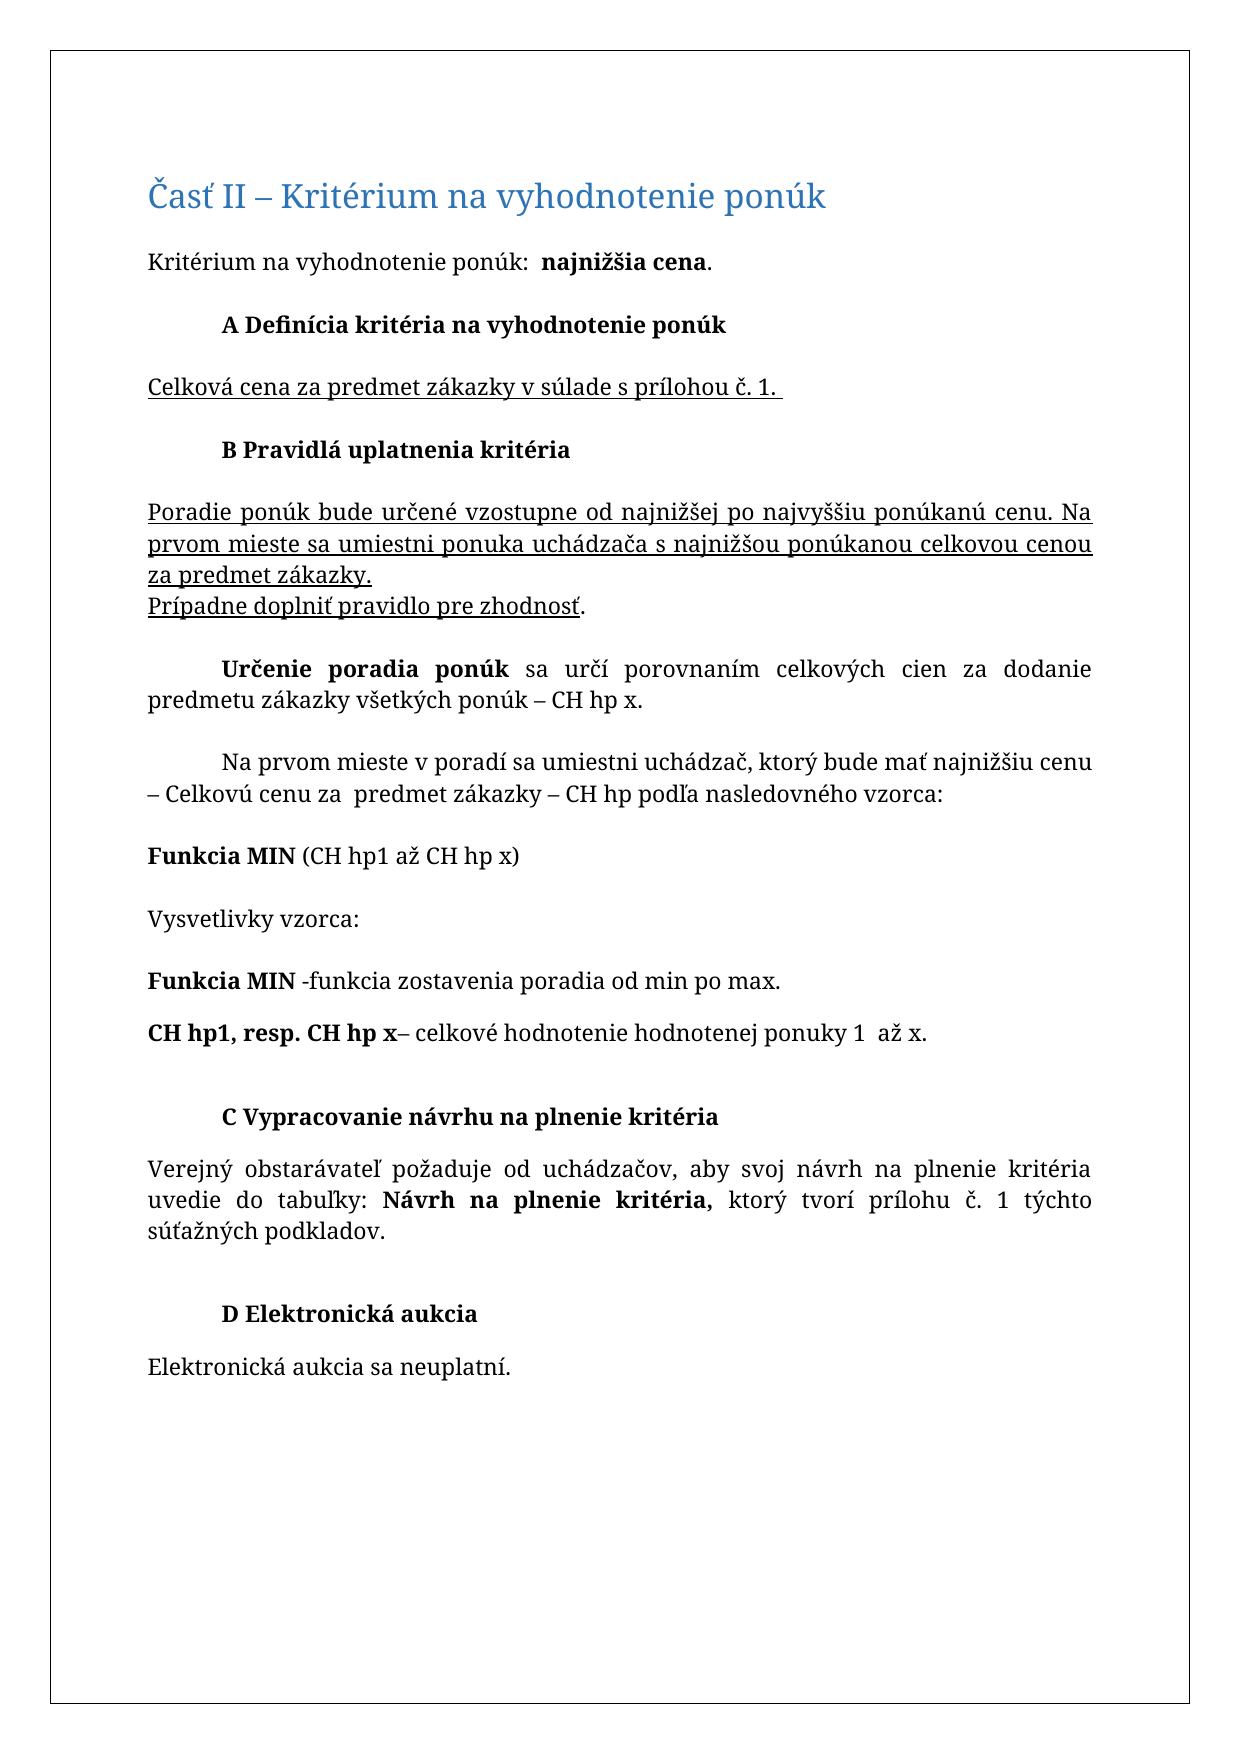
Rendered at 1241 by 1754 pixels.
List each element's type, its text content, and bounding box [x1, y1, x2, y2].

text Poradie ponúk bude určené vzostupne od najnižšej po najvyššiu ponúkanú cenu. Na prvom mieste sa umiestni ponuka uchádzača s najnižšou ponúkanou celkovou cenou za predmet zákazky. [147, 556, 1093, 590]
text C Vypracovanie návrhu na plnenie kritéria [147, 1101, 1093, 1132]
text Poradie ponúk bude určené vzostupne od najnižšej po najvyššiu ponúkanú cenu. Na prvom mieste sa umiestni ponuka uchádzača s najnižšou ponúkanou celkovou cenou za predmet zákazky. [147, 524, 1093, 554]
text A Definícia kritéria na vyhodnotenie ponúk [147, 309, 1093, 340]
text D Elektronická aukcia [147, 1298, 1093, 1330]
text Celková cena za predmet zákazky v súlade s prílohou č. 1. [147, 371, 1093, 403]
text Na prvom mieste v poradí sa umiestni uchádzač, ktorý bude mať najnižšiu cenu – Celkovú cenu za predmet zákazky – CH hp podľa nasledovného vzorca: [147, 746, 1093, 809]
text Kritérium na vyhodnotenie ponúk: najnižšia cena. [147, 246, 1093, 278]
text Verejný obstarávateľ požaduje od uchádzačov, aby svoj návrh na plnenie kritéria uvedie do tabuľky: Návrh na plnenie kritéria, ktorý tvorí prílohu č. 1 týchto súťažných podkladov. [147, 1153, 1093, 1246]
text Poradie ponúk bude určené vzostupne od najnižšej po najvyššiu ponúkanú cenu. Na prvom mieste sa umiestni ponuka uchádzača s najnižšou ponúkanou celkovou cenou za predmet zákazky. [147, 496, 1093, 523]
text Prípadne doplniť pravidlo pre zhodnosť. [147, 590, 1093, 621]
text Vysvetlivky vzorca: [147, 903, 1093, 934]
text B Pravidlá uplatnenia kritéria [147, 434, 1093, 465]
text Funkcia MIN (CH hp1 až CH hp x) [147, 840, 1093, 871]
subtitle Časť II – Kritérium na vyhodnotenie ponúk [147, 172, 1093, 218]
text Funkcia MIN -funkcia zostavenia poradia od min po max. [147, 965, 1093, 996]
text Určenie poradia ponúk sa určí porovnaním celkových cien za dodanie predmetu zákazky všetkých ponúk – CH hp x. [147, 653, 1093, 715]
text Elektronická aukcia sa neuplatní. [147, 1351, 1093, 1382]
text CH hp1, resp. CH hp x– celkové hodnotenie hodnotenej ponuky 1 až x. [147, 1017, 1093, 1048]
